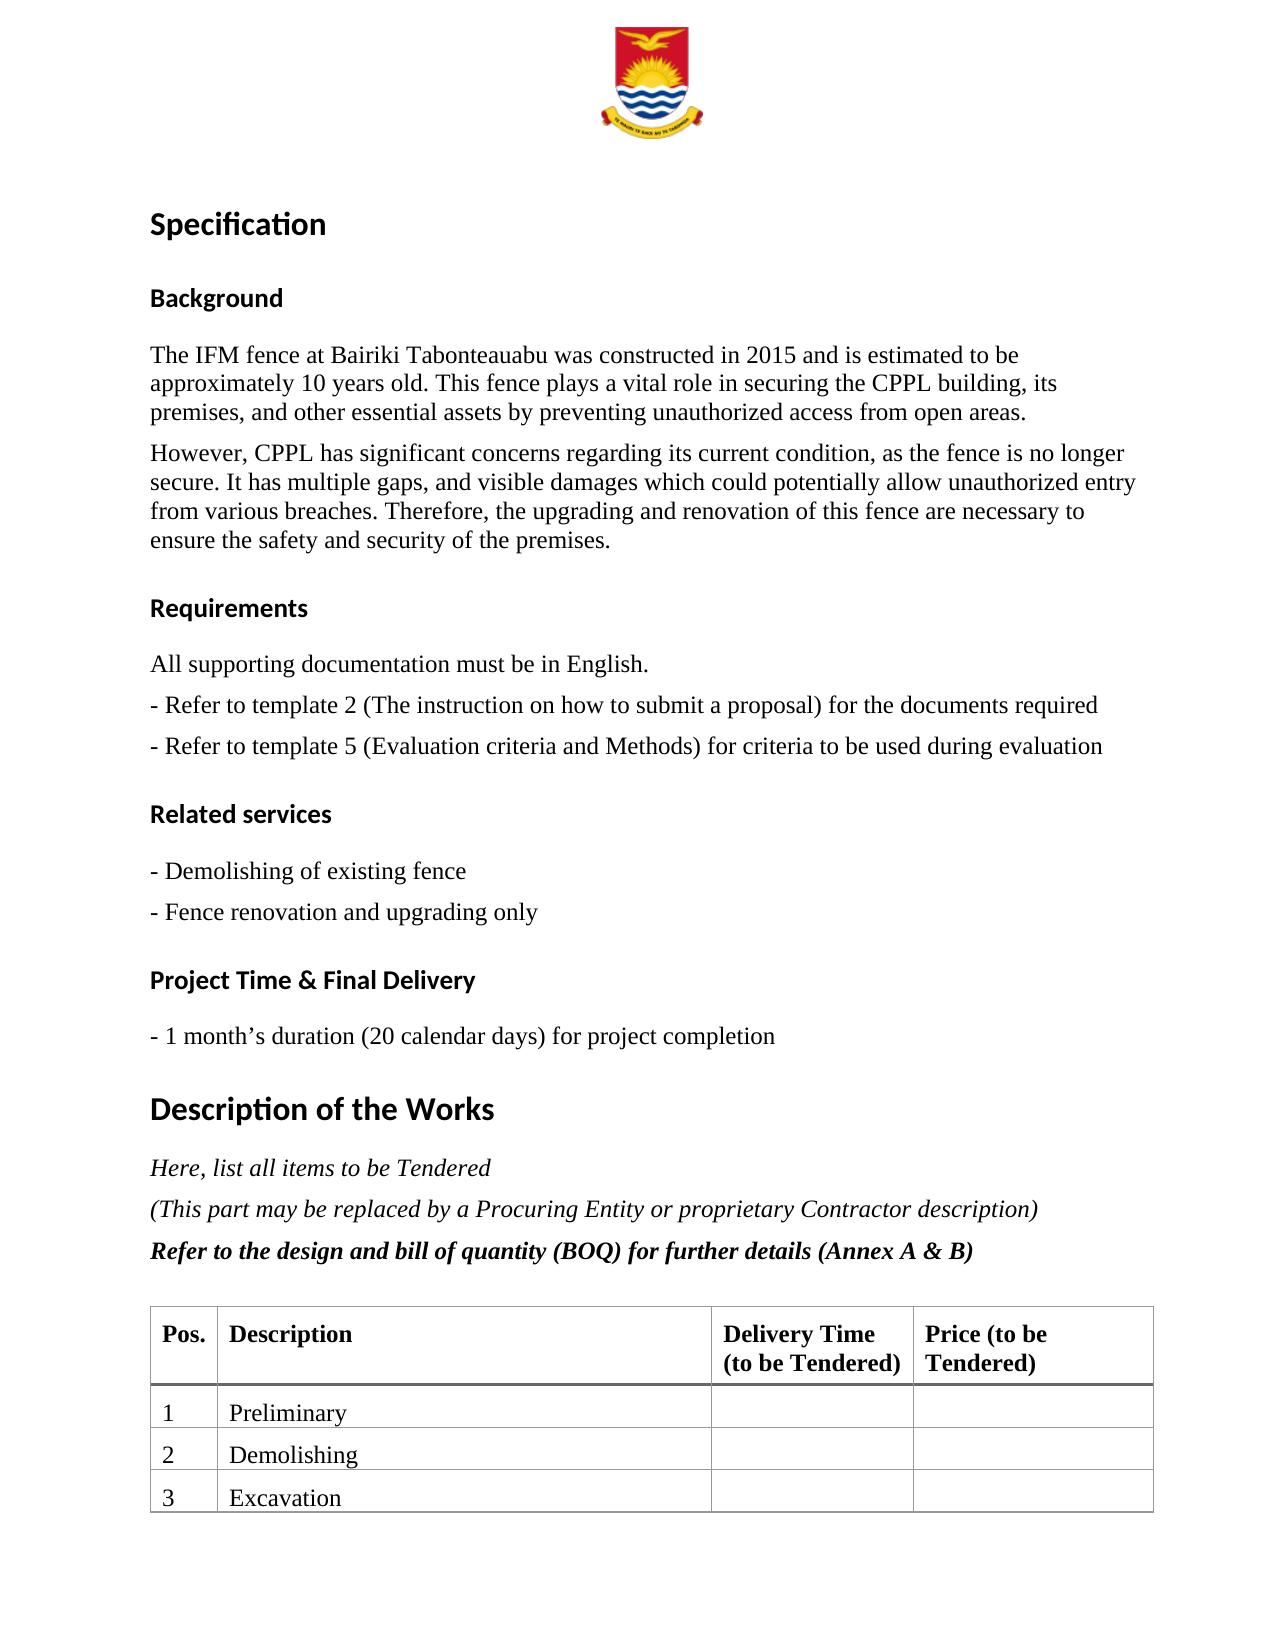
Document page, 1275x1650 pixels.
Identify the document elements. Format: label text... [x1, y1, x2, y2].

text - Fence renovation and upgrading only [150, 897, 1152, 926]
subtitle Requirements [150, 591, 1152, 624]
table_cell [712, 1470, 913, 1511]
text - Refer to template 5 (Evaluation criteria and Methods) for criteria to be used during evaluation [150, 731, 1152, 760]
table_cell Excavation [218, 1470, 711, 1511]
table_cell [712, 1428, 913, 1469]
text - 1 month’s duration (20 calendar days) for project completion [150, 1021, 1152, 1050]
text - Refer to template 2 (The instruction on how to submit a proposal) for the documents required [150, 690, 1152, 719]
subtitle Specification [150, 203, 1152, 244]
picture [601, 27, 703, 139]
table_header Price (to be Tendered) [914, 1307, 1153, 1382]
table_cell 1 [151, 1386, 217, 1427]
table_cell [914, 1470, 1153, 1511]
table_header Description [218, 1307, 711, 1382]
subtitle Description of the Works [150, 1087, 1152, 1128]
table_header Delivery Time (to be Tendered) [712, 1307, 913, 1382]
text Refer to the design and bill of quantity (BOQ) for further details (Annex A & B) [150, 1236, 1152, 1264]
subtitle Project Time & Final Delivery [150, 963, 1152, 996]
text All supporting documentation must be in English. [150, 649, 1152, 678]
table_cell [914, 1386, 1153, 1427]
text (This part may be replaced by a Procuring Entity or proprietary Contractor description) [150, 1194, 1152, 1223]
text - Demolishing of existing fence [150, 856, 1152, 884]
text However, CPPL has significant concerns regarding its current condition, as the fence is no longer secure. It has multiple gaps, and visible damages which could potentially allow unauthorized entry from various breaches. Therefore, the upgrading and renovation of this fence are necessary to ensure the safety and security of the premises. [150, 438, 1152, 553]
table_cell Demolishing [218, 1428, 711, 1469]
table_cell 2 [151, 1428, 217, 1469]
table_header Pos. [151, 1307, 217, 1382]
text Here, list all items to be Tendered [150, 1153, 1152, 1182]
subtitle Related services [150, 798, 1152, 831]
table_cell [914, 1428, 1153, 1469]
text The IFM fence at Bairiki Tabonteauabu was constructed in 2015 and is estimated to be approximately 10 years old. This fence plays a vital role in securing the CPPL building, its premises, and other essential assets by preventing unauthorized access from open areas. [150, 340, 1152, 426]
table_cell Preliminary [218, 1386, 711, 1427]
table_cell 3 [151, 1470, 217, 1511]
table_cell [712, 1386, 913, 1427]
subtitle Background [150, 282, 1152, 315]
